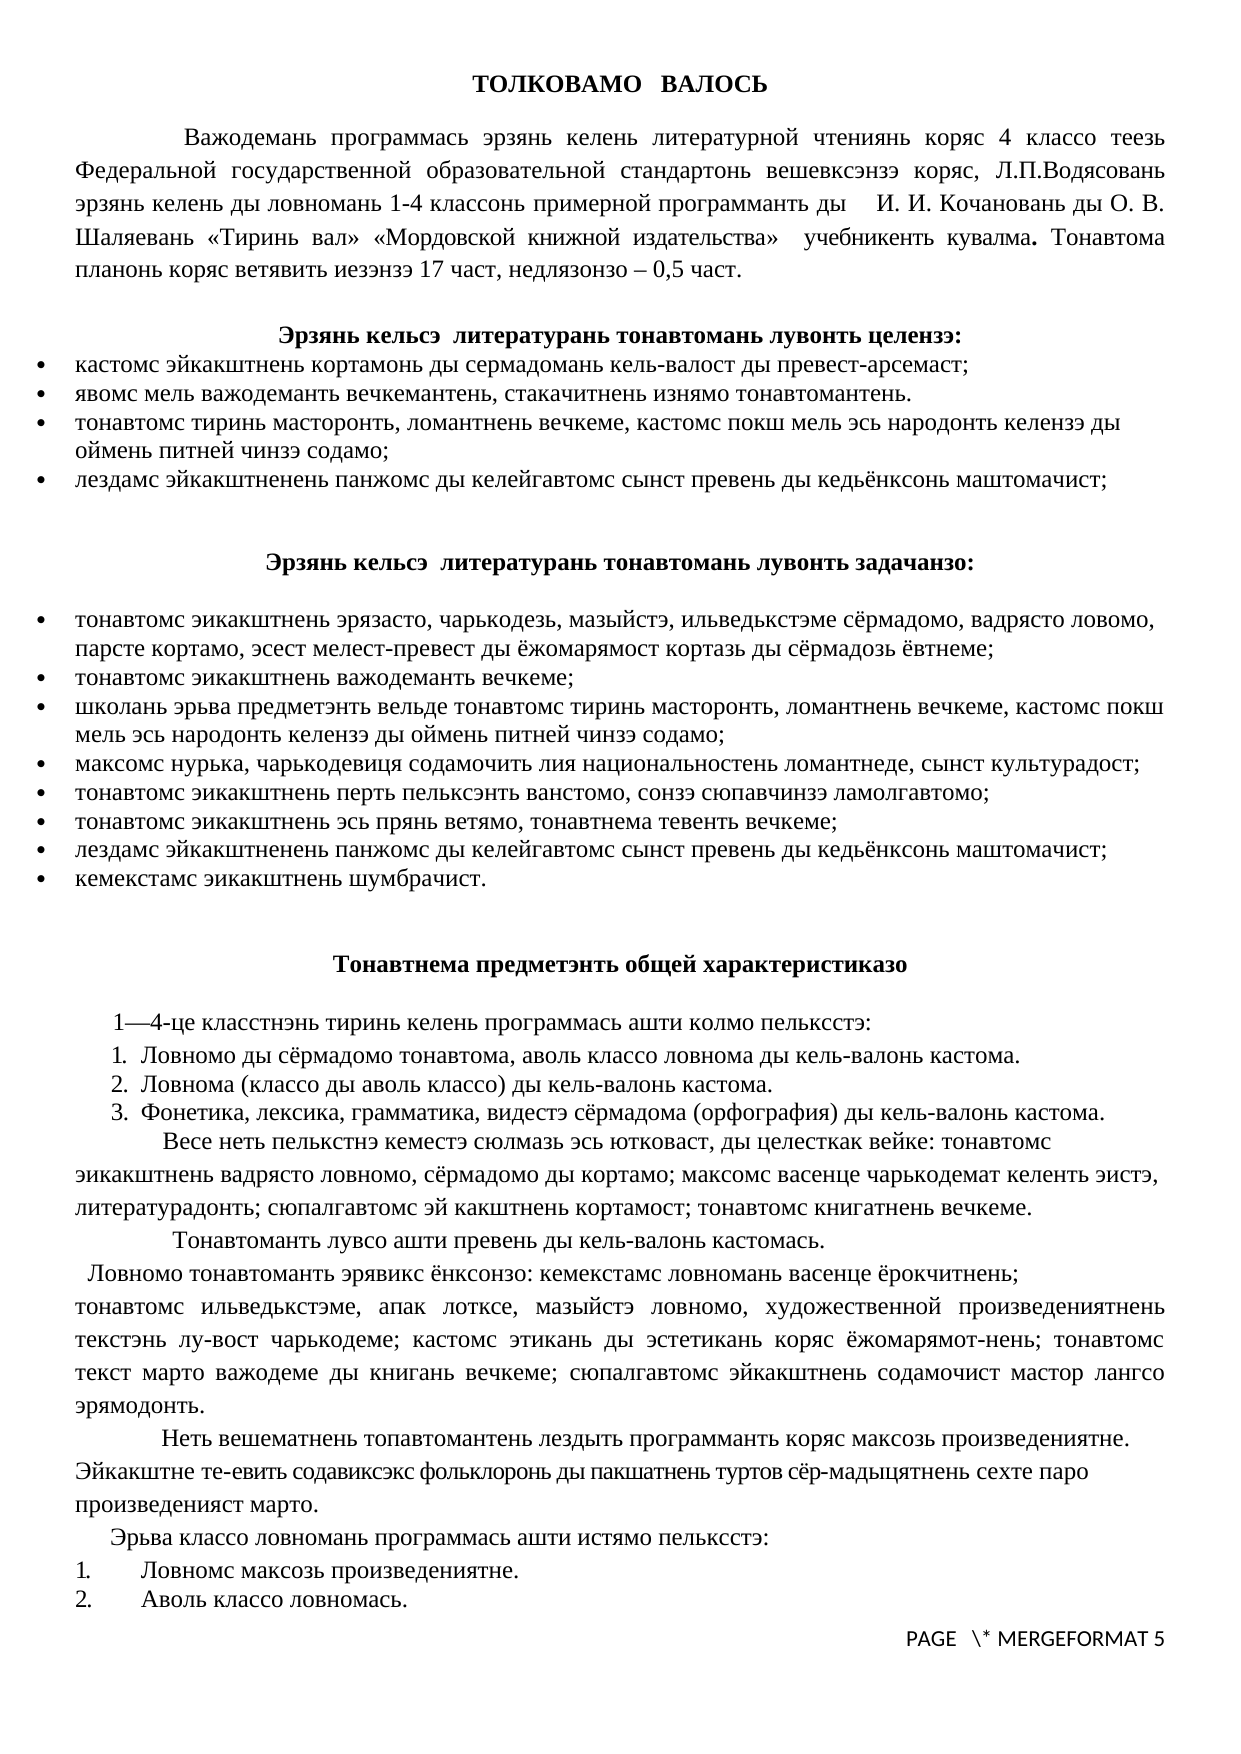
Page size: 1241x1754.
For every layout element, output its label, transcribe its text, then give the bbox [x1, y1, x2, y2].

text ТОЛКОВАМО ВАЛОСЬ [75, 69, 1165, 97]
text Эрьва классо ловномань программась ашти истямо пельксстэ: [75, 1522, 1165, 1551]
list кемекстамс эикакштнень шумбрачист. [37, 863, 1165, 892]
text Неть вешематнень топавтомантень лездыть программанть коряс максозь произведениятне. Эйкакштне те-евить содавиксэкс фольклоронь ды пакшатнень туртов сёр-мадыцятнень сехте паро произведенияст марто. [75, 1423, 1165, 1518]
text Важодемань программась эрзянь келень литературной чтениянь коряс 4 классо теезь Федеральной государственной образовательной стандартонь вешевксэнзэ коряс, Л.П.Водясовань эрзянь келень ды ловномань 1-4 классонь примерной программанть ды И. И. Кочановань ды О. В. Шаляевань «Тиринь вал» «Мордовской книжной издательства» учебникенть кувалма. Тонавтома планонь коряс ветявить иезэнзэ 17 част, недлязонзо – 0,5 част. [75, 122, 1165, 283]
list тонавтомс эикакштнень эрязасто, чарькодезь, мазыйстэ, ильведькстэме сёрмадомо, вадрясто ловомо, парсте кортамо, эсест мелест-превест ды ёжомарямост кортазь ды сёрмадозь ёвтнеме; [37, 604, 1165, 662]
list тонавтомс эикакштнень перть пельксэнть ванстомо, сонзэ сюпавчинзэ ламолгавтомо; [37, 777, 1165, 806]
list тонавтомс тиринь масторонть, ломантнень вечкеме, кастомс покш мель эсь народонть келензэ ды оймень питней чинзэ содамо; [37, 407, 1165, 464]
text Эрзянь кельсэ литературань тонавтомань лувонть задачанзо: [75, 547, 1165, 576]
list Ловнома (классо ды аволь классо) ды кель-валонь кастома. [75, 1069, 1165, 1097]
text Эрзянь кельсэ литературань тонавтомань лувонть целензэ: [75, 321, 1165, 349]
text 1—4-це класстнэнь тиринь келень программась ашти колмо пельксстэ: [75, 1007, 1165, 1036]
list кастомс эйкакштнень кортамонь ды сермадомань кель-валост ды превест-арсемаст; [37, 349, 1165, 378]
list школань эрьва предметэнть вельде тонавтомс тиринь масторонть, ломантнень вечкеме, кастомс покш мель эсь народонть келензэ ды оймень питней чинзэ содамо; [37, 691, 1165, 748]
list лездамс эйкакштненень панжомс ды келейгавтомс сынст превень ды кедьёнксонь маштомачист; [37, 834, 1165, 863]
text Ловномо тонавтоманть эрявикс ёнксонзо: кемекстамс ловномань васенце ёрокчитнень; [75, 1258, 1165, 1287]
list максомс нурька, чарькодевиця содамочить лия национальностень ломантнеде, сынст культурадост; [37, 748, 1165, 777]
list тонавтомс эикакштнень эсь прянь ветямо, тонавтнема тевенть вечкеме; [37, 806, 1165, 834]
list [75, 1584, 1165, 1613]
list Ловномо ды сёрмадомо тонавтома, аволь классо ловнома ды кель-валонь кастома. [75, 1040, 1165, 1069]
list лездамс эйкакштненень панжомс ды келейгавтомс сынст превень ды кедьёнксонь маштомачист; [37, 464, 1165, 493]
list Фонетика, лексика, грамматика, видестэ сёрмадома (орфография) ды кель-валонь кастома. [75, 1097, 1165, 1126]
text Весе неть пелькстнэ кеместэ сюлмазь эсь ютковаст, ды целесткак вейке: тонавтомс эикакштнень вадрясто ловномо, сёрмадомо ды кортамо; максомс васенце чарькодемат келенть эистэ, литературадонть; сюпалгавтомс эй какштнень кортамост; тонавтомс книгатнень вечкеме. [75, 1126, 1165, 1221]
text тонавтомс ильведькстэме, апак лотксе, мазыйстэ ловномо, художественной произведениятнень текстэнь лу-вост чарькодеме; кастомс этикань ды эстетикань коряс ёжомарямот-нень; тонавтомс текст марто важодеме ды книгань вечкеме; сюпалгавтомс эйкакштнень содамочист мастор лангсо эрямодонть. [75, 1291, 1165, 1419]
list явомс мель важодеманть вечкемантень, стакачитнень изнямо тонавтомантень. [37, 378, 1165, 407]
list тонавтомс эикакштнень важодеманть вечкеме; [37, 662, 1165, 691]
text Тонавтоманть лувсо ашти превень ды кель-валонь кастомась. [75, 1225, 1165, 1254]
list Ловномс максозь произведениятне. [75, 1556, 1165, 1584]
text Тонавтнема предметэнть общей характеристиказо [75, 949, 1165, 978]
